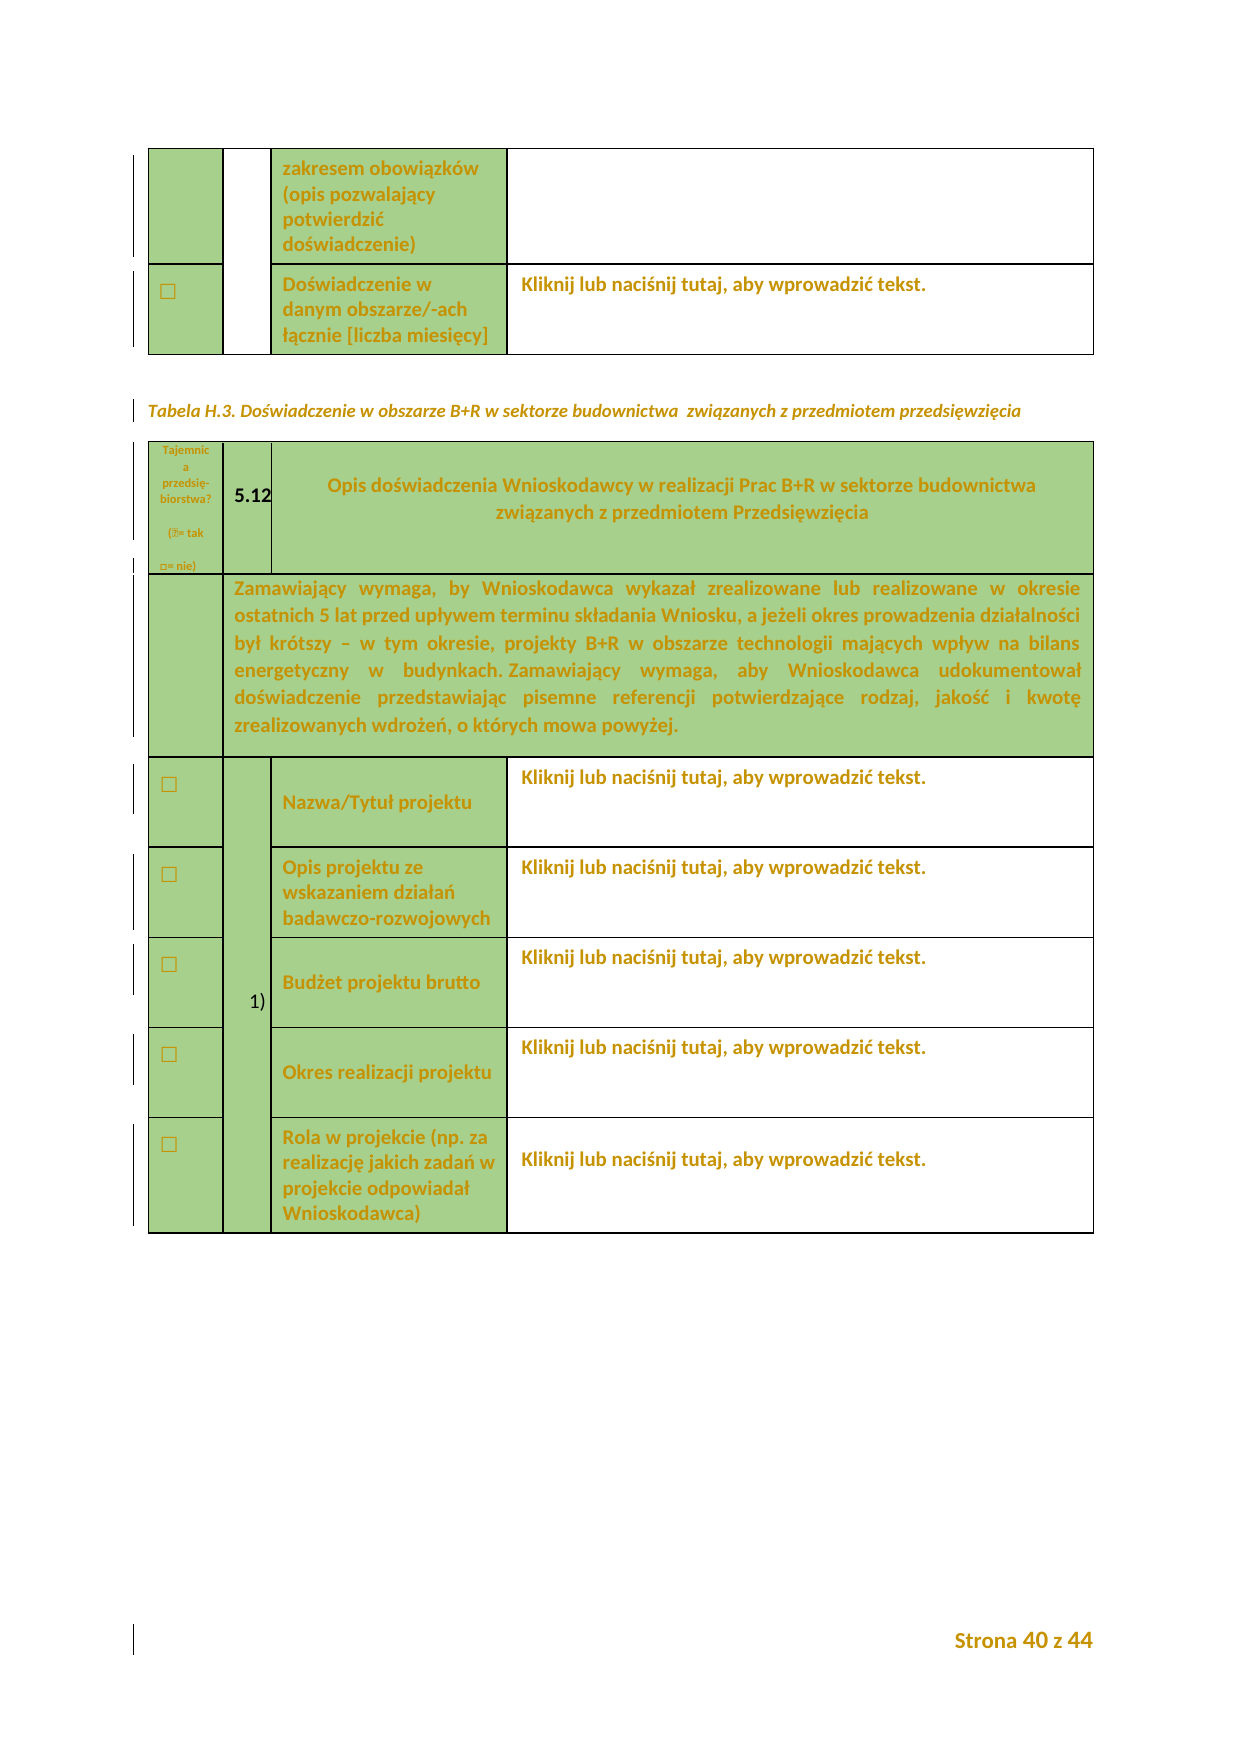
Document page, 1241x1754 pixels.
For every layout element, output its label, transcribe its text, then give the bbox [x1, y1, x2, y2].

table_cell [508, 848, 1093, 936]
table_cell Okres realizacji projektu [272, 1028, 506, 1116]
table_header Opis doświadczenia Wnioskodawcy w realizacji Prac B+R w sektorze budownictwa związanych z przedmiotem Przedsięwzięcia [272, 442, 1093, 573]
table_cell [508, 149, 1093, 263]
table_cell Budżet projektu brutto [272, 938, 506, 1026]
table_cell Rola w projekcie (np. za realizację jakich zadań w projekcie odpowiadał Wnioskodawca) [272, 1118, 506, 1232]
table_cell [508, 758, 1093, 846]
table_cell [224, 758, 270, 1232]
table_cell Opis projektu ze wskazaniem działań badawczo-rozwojowych [272, 848, 506, 936]
table_header [224, 442, 271, 573]
table_cell [508, 1028, 1093, 1116]
table_cell [508, 938, 1093, 1026]
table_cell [272, 149, 506, 263]
table_cell [508, 265, 1093, 354]
table_cell Nazwa/Tytuł projektu [272, 758, 506, 846]
table_cell Zamawiający wymaga, by Wnioskodawca wykazał zrealizowane lub realizowane w okresie ostatnich 5 lat przed upływem terminu składania Wniosku, a jeżeli okres prowadzenia działalności był krótszy – w tym okresie, projekty B+R w obszarze technologii mających wpływ na bilans energetyczny w budynkach. Zamawiający wymaga, aby Wnioskodawca udokumentował doświadczenie przedstawiając pisemne referencji potwierdzające rodzaj, jakość i kwotę zrealizowanych wdrożeń, o których mowa powyżej. [224, 575, 1093, 756]
table_header Tajemnica przedsię-biorstwa? (= tak □= nie) [149, 442, 223, 573]
table_cell [508, 1118, 1093, 1232]
text Tabela H.3. Doświadczenie w obszarze B+R w sektorze budownictwa związanych z przedmiotem przedsięwzięcia [148, 399, 1093, 422]
table_cell Doświadczenie w danym obszarze/-ach łącznie [liczba miesięcy] [272, 265, 506, 354]
table_cell [149, 575, 222, 756]
